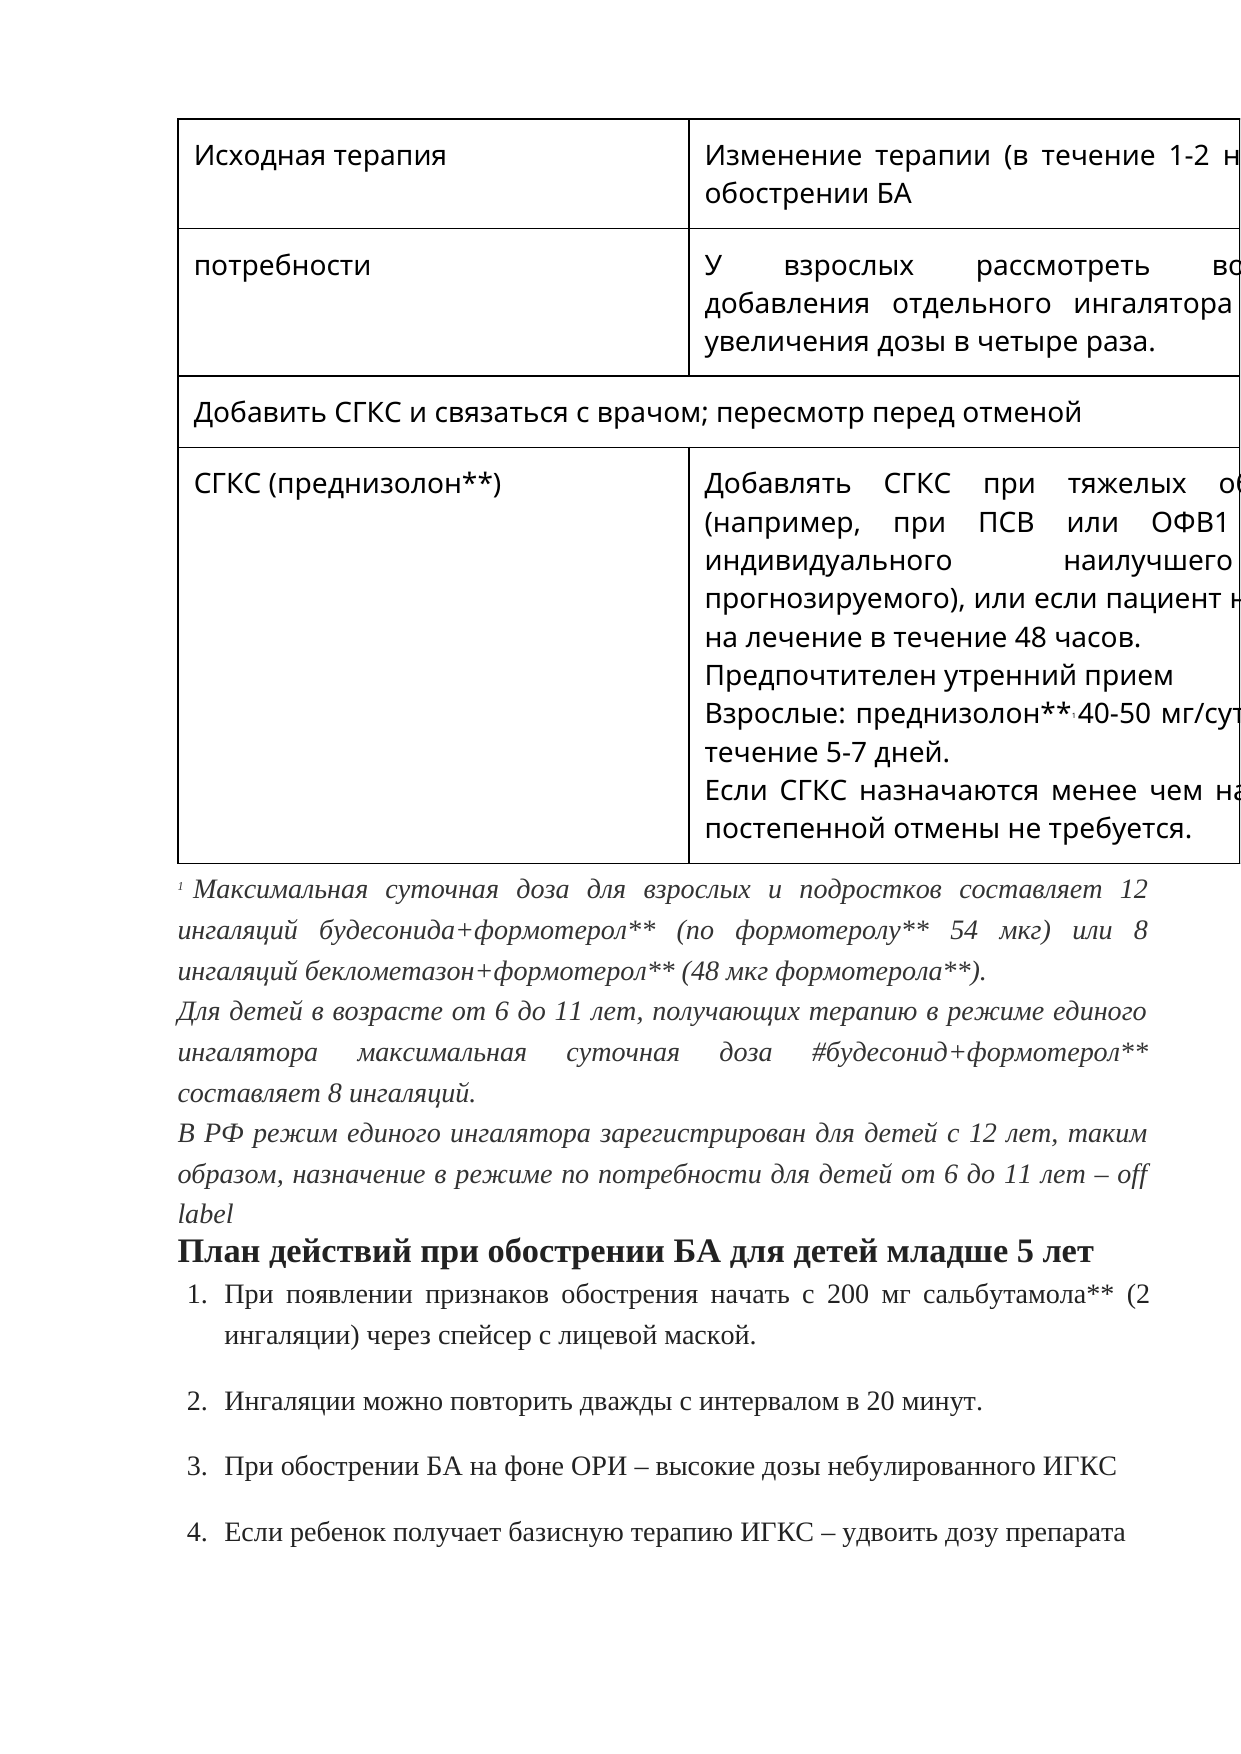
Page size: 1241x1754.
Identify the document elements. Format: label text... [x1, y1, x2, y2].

list Ингаляции можно повторить дважды с интервалом в 20 минут. [187, 1376, 1152, 1416]
list Если ребенок получает базисную терапию ИГКС – удвоить дозу препарата [187, 1507, 1152, 1547]
table_header Изменение терапии (в течение 1-2 недель) при обострении БА [690, 120, 1239, 228]
list При обострении БА на фоне ОРИ – высокие дозы небулированного ИГКС [187, 1441, 1152, 1482]
table_cell Добавить СГКС и связаться с врачом; пересмотр перед отменой [179, 377, 1239, 447]
text План действий при обострении БА для детей младше 5 лет [177, 1230, 1152, 1269]
text 1 Максимальная суточная доза для взрослых и подростков составляет 12 ингаляций будесонида+формотерол** (по формотеролу** 54 мкг) или 8 ингаляций беклометазон+формотерол** (48 мкг формотерола**). [177, 864, 1152, 986]
text Для детей в возрасте от 6 до 11 лет, получающих терапию в режиме единого ингалятора максимальная суточная доза #будесонид+формотерол** составляет 8 ингаляций. [177, 986, 1152, 1108]
table_cell ИГКС+ДДБА плюс КДБА по потребности [179, 229, 688, 375]
text В РФ режим единого ингалятора зарегистрирован для детей с 12 лет, таким образом, назначение в режиме по потребности для детей от 6 до 11 лет – off label [177, 1108, 1152, 1230]
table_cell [690, 229, 1239, 375]
table_header Исходная терапия [179, 120, 688, 228]
table_cell Добавлять СГКС при тяжелых обострениях (например, при ПСВ или ОФВ1 <60% от индивидуального наилучшего или прогнозируемого), или если пациент не отвечает на лечение в течение 48 часов. Предпочтителен утренний прием Взрослые: преднизолон**1 40-50 мг/сут, обычно в течение 5-7 дней. Если СГКС назначаются менее чем на 2 недели, постепенной отмены не требуется. [690, 448, 1239, 863]
list При появлении признаков обострения начать с 200 мг сальбутамола** (2 ингаляции) через спейсер с лицевой маской. [187, 1269, 1152, 1351]
table_cell СГКС (преднизолон**) [179, 448, 688, 863]
